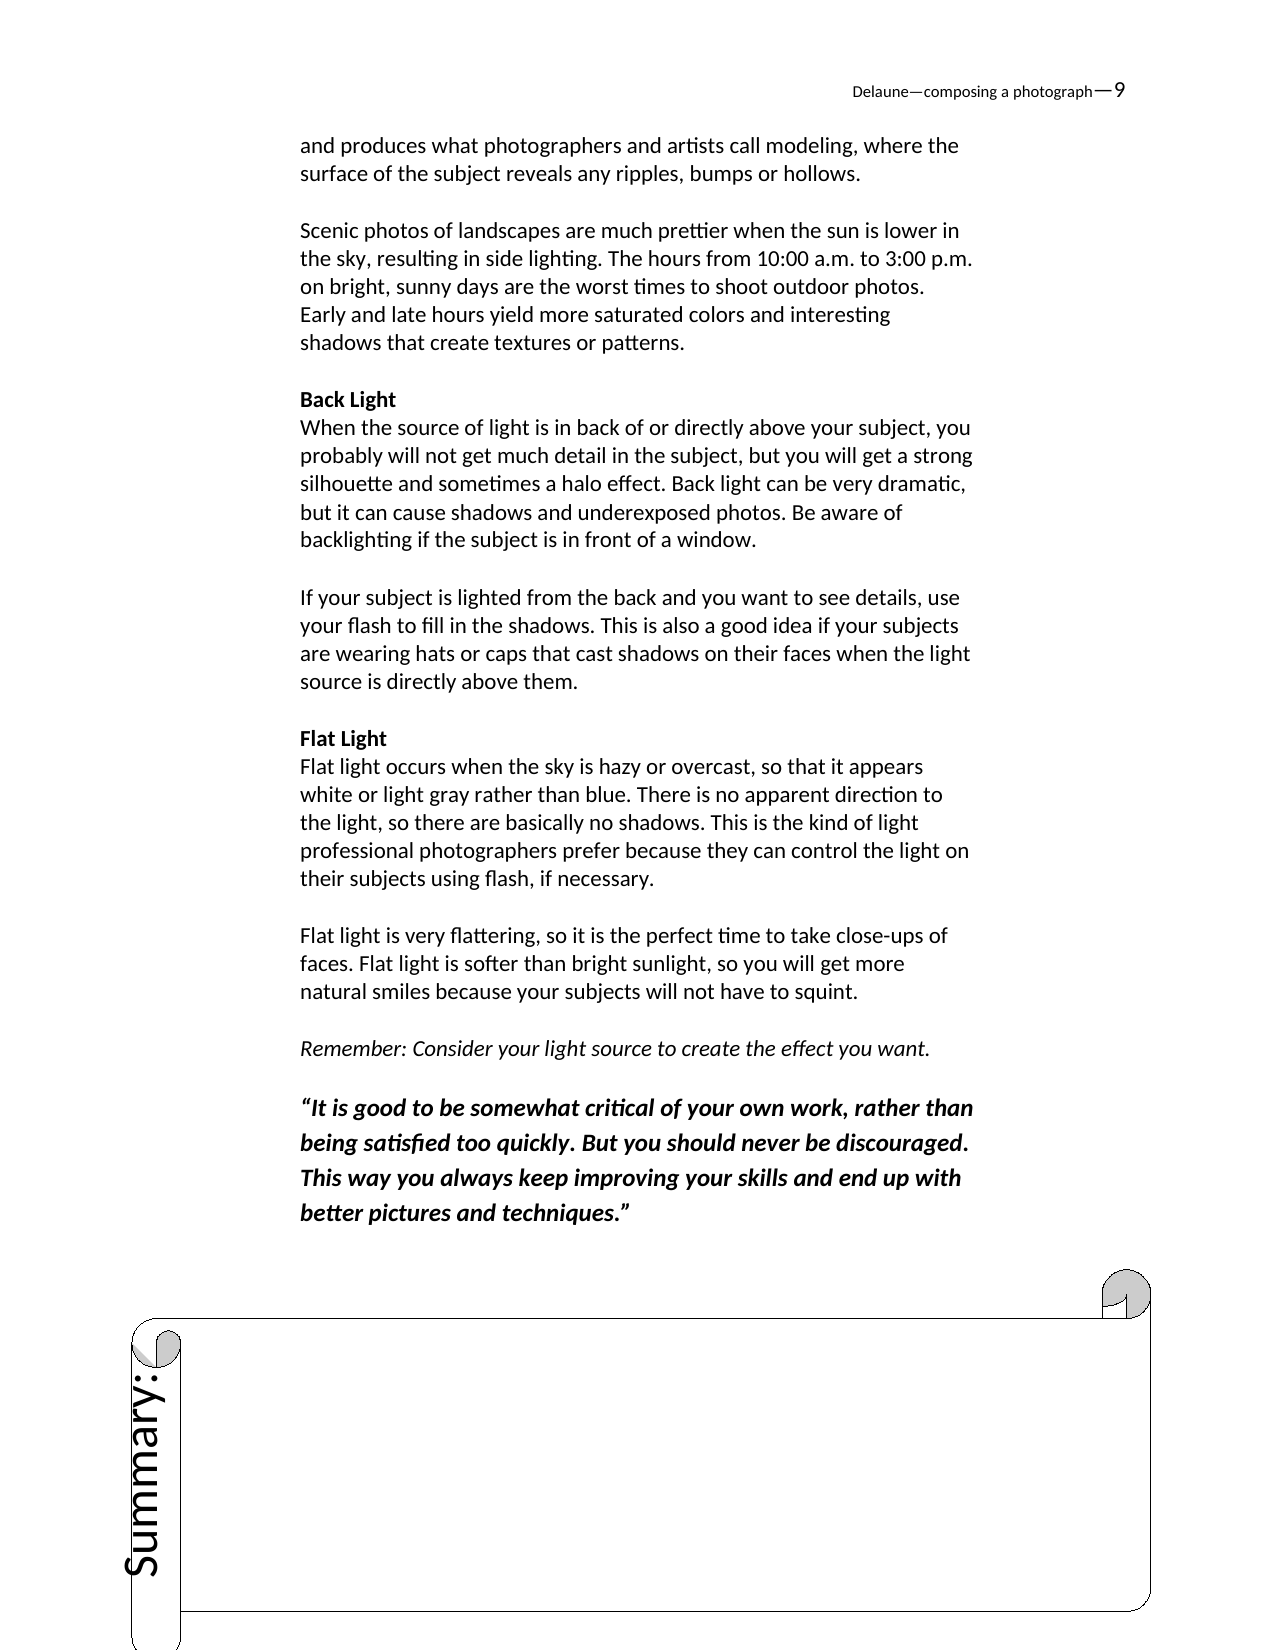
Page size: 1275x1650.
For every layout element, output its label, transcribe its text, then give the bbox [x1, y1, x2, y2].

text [300, 131, 975, 187]
text If your subject is lighted from the back and you want to see details, use your flash to fill in the shadows. This is also a good idea if your subjects are wearing hats or caps that cast shadows on their faces when the light source is directly above them. [300, 583, 975, 695]
text Flat light occurs when the sky is hazy or overcast, so that it appears white or light gray rather than blue. There is no apparent direction to the light, so there are basically no shadows. This is the kind of light professional photographers prefer because they can control the light on their subjects using flash, if necessary. [300, 752, 975, 892]
text Flat Light [300, 724, 975, 752]
text Back Light [300, 386, 975, 413]
text When the source of light is in back of or directly above your subject, you probably will not get much detail in the subject, but you will get a strong silhouette and sometimes a halo effect. Back light can be very dramatic, but it can cause shadows and underexposed photos. Be aware of backlighting if the subject is in front of a window. [300, 413, 975, 554]
text Scenic photos of landscapes are much prettier when the sun is lower in the sky, resulting in side lighting. The hours from 10:00 a.m. to 3:00 p.m. on bright, sunny days are the worst times to shoot outdoor photos. Early and late hours yield more saturated colors and interesting shadows that create textures or patterns. [300, 216, 975, 356]
text Flat light is very flattering, so it is the perfect time to take close-ups of faces. Flat light is softer than bright sunlight, so you will get more natural smiles because your subjects will not have to squint. [300, 921, 975, 1005]
text “It is good to be somewhat critical of your own work, rather than being satisfied too quickly. But you should never be discouraged. This way you always keep improving your skills and end up with better pictures and techniques.” [300, 1092, 975, 1227]
text Remember: Consider your light source to create the effect you want. [300, 1034, 975, 1063]
